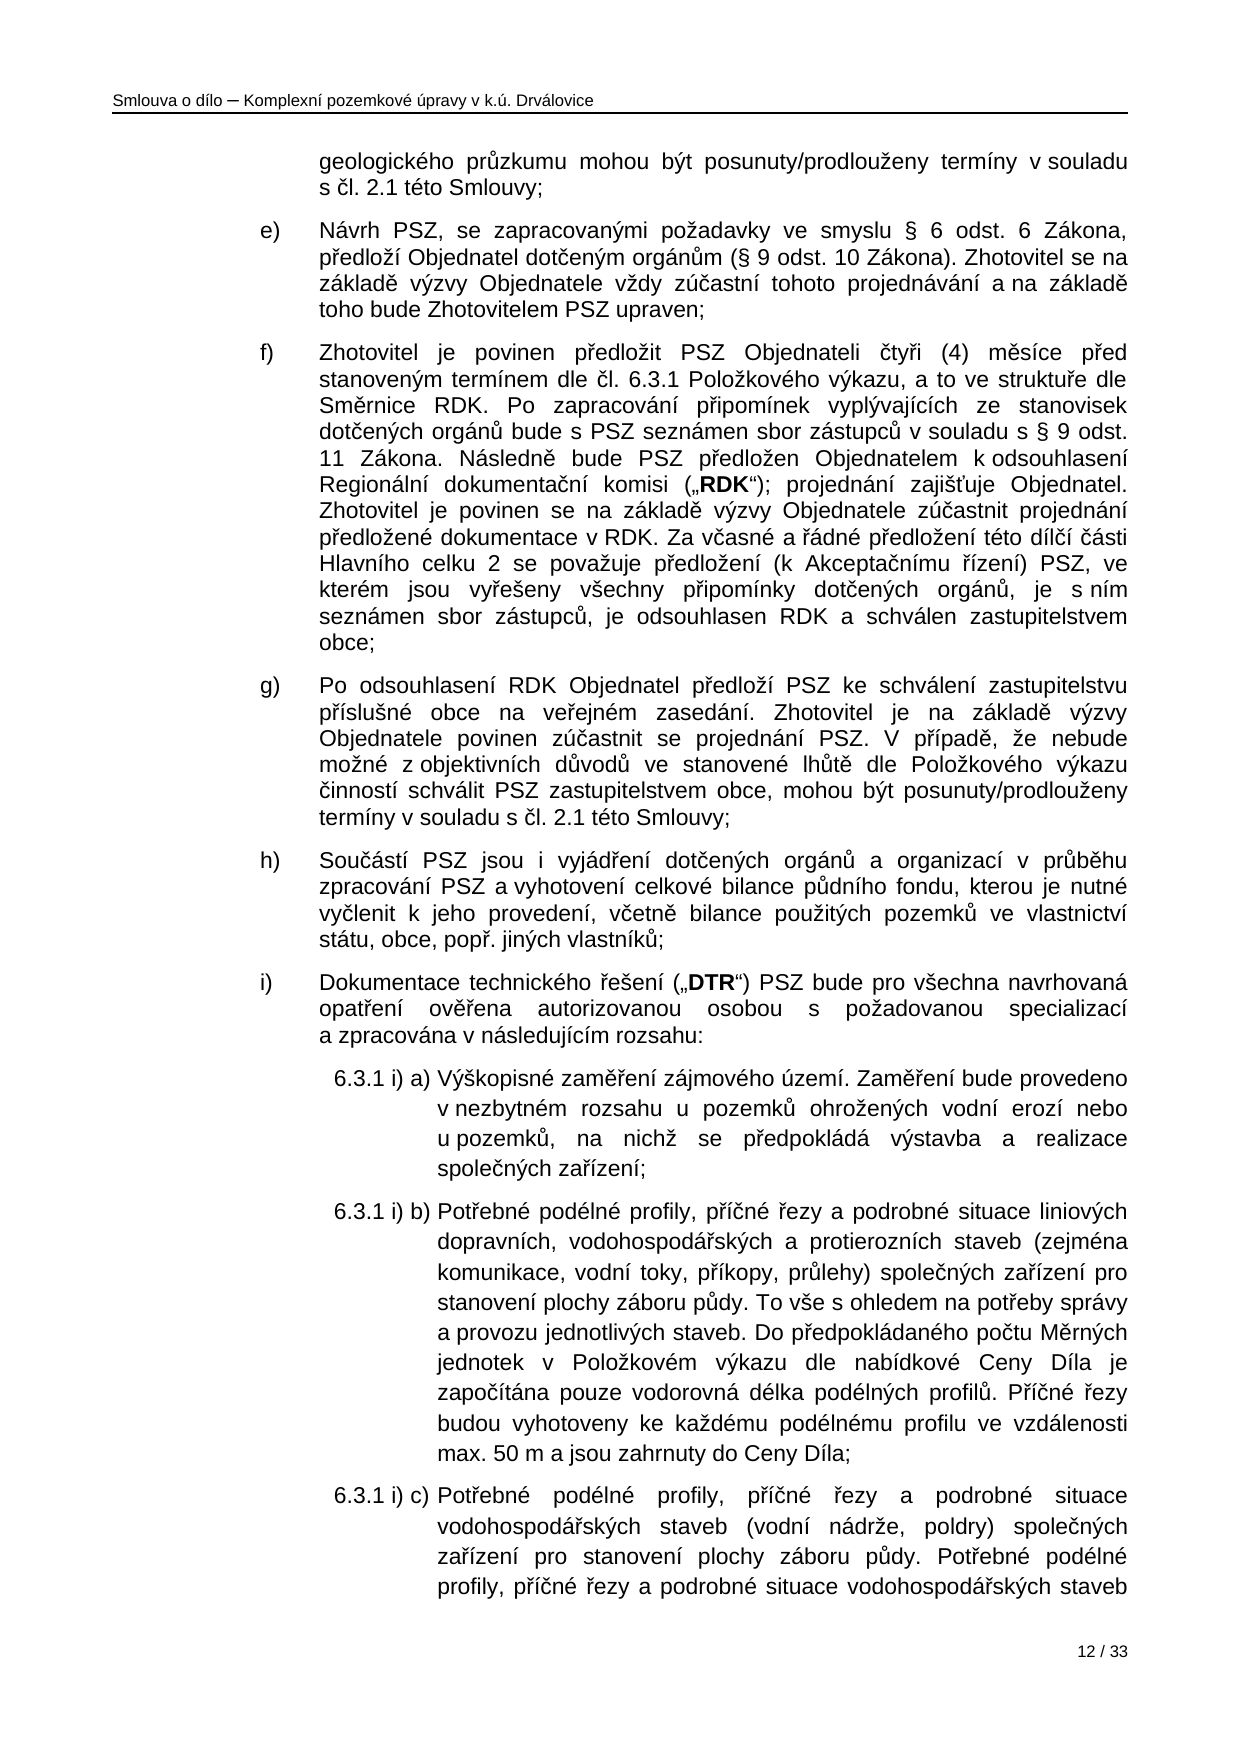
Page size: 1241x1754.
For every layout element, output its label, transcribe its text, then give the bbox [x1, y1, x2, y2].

list Po odsouhlasení RDK Objednatel předloží PSZ ke schválení zastupitelstvu příslušné obce na veřejném zasedání. Zhotovitel je na základě výzvy Objednatele povinen zúčastnit se projednání PSZ. V případě, že nebude možné z objektivních důvodů ve stanovené lhůtě dle Položkového výkazu činností schválit PSZ zastupitelstvem obce, mohou být posunuty/prodlouženy termíny v souladu s čl. 2.1 této Smlouvy; [260, 672, 1128, 830]
list Návrh PSZ, se zapracovanými požadavky ve smyslu § 6 odst. 6 Zákona, předloží Objednatel dotčeným orgánům (§ 9 odst. 10 Zákona). Zhotovitel se na základě výzvy Objednatele vždy zúčastní tohoto projednávání a na základě toho bude Zhotovitelem PSZ upraven; [260, 217, 1128, 322]
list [260, 148, 1128, 200]
list Výškopisné zaměření zájmového území. Zaměření bude provedeno v nezbytném rozsahu u pozemků ohrožených vodní erozí nebo u pozemků, na nichž se předpokládá výstavba a realizace společných zařízení; [334, 1065, 1128, 1182]
list Potřebné podélné profily, příčné řezy a podrobné situace liniových dopravních, vodohospodářských a protierozních staveb (zejména komunikace, vodní toky, příkopy, průlehy) společných zařízení pro stanovení plochy záboru půdy. To vše s ohledem na potřeby správy a provozu jednotlivých staveb. Do předpokládaného počtu Měrných jednotek v Položkovém výkazu dle nabídkové Ceny Díla je započítána pouze vodorovná délka podélných profilů. Příčné řezy budou vyhotoveny ke každému podélnému profilu ve vzdálenosti max. 50 m a jsou zahrnuty do Ceny Díla; [334, 1198, 1128, 1466]
list Součástí PSZ jsou i vyjádření dotčených orgánů a organizací v průběhu zpracování PSZ a vyhotovení celkové bilance půdního fondu, kterou je nutné vyčlenit k jeho provedení, včetně bilance použitých pozemků ve vlastnictví státu, obce, popř. jiných vlastníků; [260, 847, 1128, 952]
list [334, 1482, 1128, 1599]
list Dokumentace technického řešení („DTR“) PSZ bude pro všechna navrhovaná opatření ověřena autorizovanou osobou s požadovanou specializací a zpracována v následujícím rozsahu: [260, 969, 1128, 1048]
list Zhotovitel je povinen předložit PSZ Objednateli čtyři (4) měsíce před stanoveným termínem dle čl. 6.3.1 Položkového výkazu, a to ve struktuře dle Směrnice RDK. Po zapracování připomínek vyplývajících ze stanovisek dotčených orgánů bude s PSZ seznámen sbor zástupců v souladu s § 9 odst. 11 Zákona. Následně bude PSZ předložen Objednatelem k odsouhlasení Regionální dokumentační komisi („RDK“); projednání zajišťuje Objednatel. Zhotovitel je povinen se na základě výzvy Objednatele zúčastnit projednání předložené dokumentace v RDK. Za včasné a řádné předložení této dílčí části Hlavního celku 2 se považuje předložení (k Akceptačnímu řízení) PSZ, ve kterém jsou vyřešeny všechny připomínky dotčených orgánů, je s ním seznámen sbor zástupců, je odsouhlasen RDK a schválen zastupitelstvem obce; [260, 339, 1128, 655]
